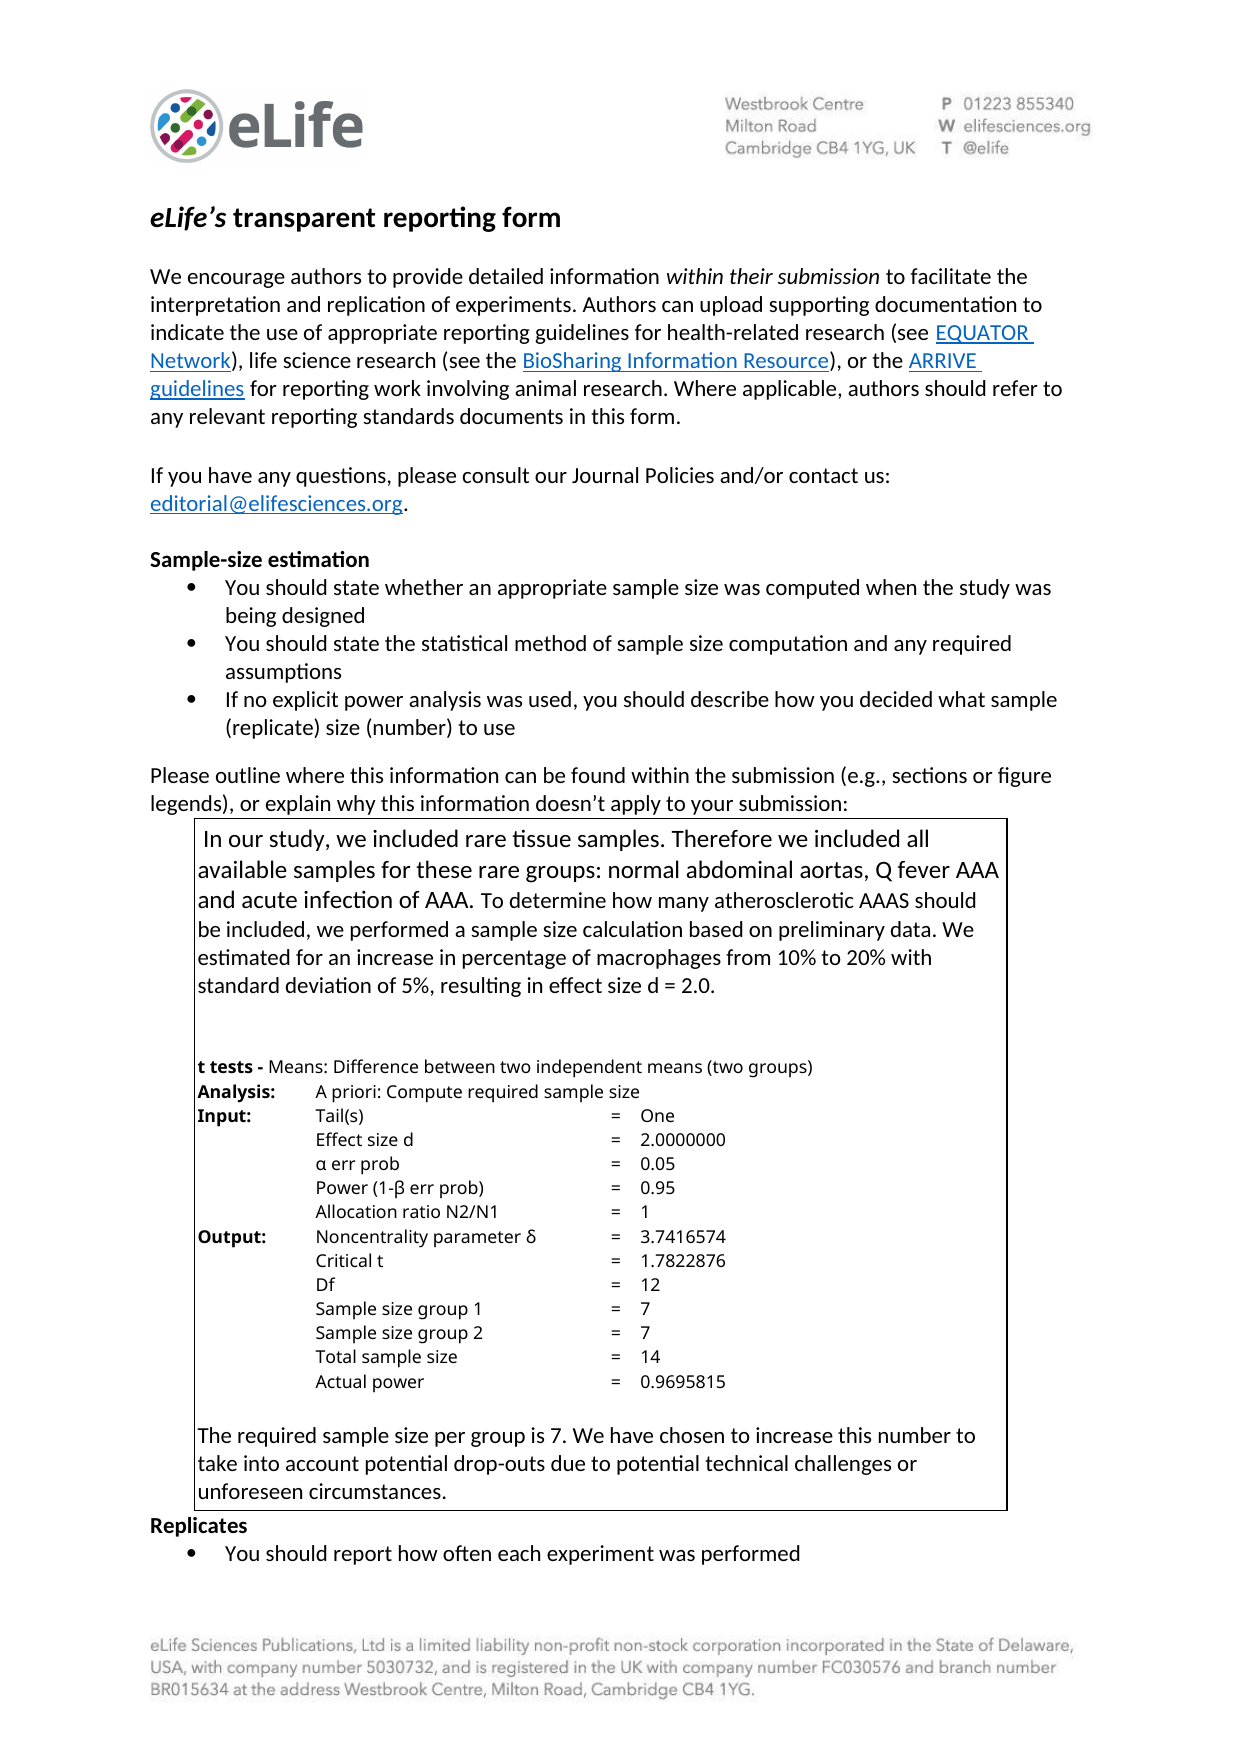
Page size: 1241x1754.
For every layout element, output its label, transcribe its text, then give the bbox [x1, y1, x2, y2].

text Please outline where this information can be found within the submission (e.g., sections or figure legends), or explain why this information doesn’t apply to your submission: [150, 761, 1090, 817]
text eLife’s transparent reporting form [150, 199, 1090, 234]
picture [150, 89, 363, 163]
list You should state whether an appropriate sample size was computed when the study was being designed [187, 573, 1090, 629]
text If you have any questions, please consult our Journal Policies and/or contact us: editorial@elifesciences.org. [150, 461, 1090, 517]
text Sample-size estimation [150, 545, 1090, 573]
picture [0, 1593, 1241, 1713]
list You should report how often each experiment was performed [187, 1539, 1090, 1567]
text Replicates [150, 846, 1090, 1539]
picture [683, 16, 1240, 188]
list If no explicit power analysis was used, you should describe how you decided what sample (replicate) size (number) to use [187, 685, 1090, 741]
text We encourage authors to provide detailed information within their submission to facilitate the interpretation and replication of experiments. Authors can upload supporting documentation to indicate the use of appropriate reporting guidelines for health-related research (see EQUATOR Network), life science research (see the BioSharing Information Resource), or the ARRIVE guidelines for reporting work involving animal research. Where applicable, authors should refer to any relevant reporting standards documents in this form. [150, 262, 1090, 430]
list You should state the statistical method of sample size computation and any required assumptions [187, 629, 1090, 685]
